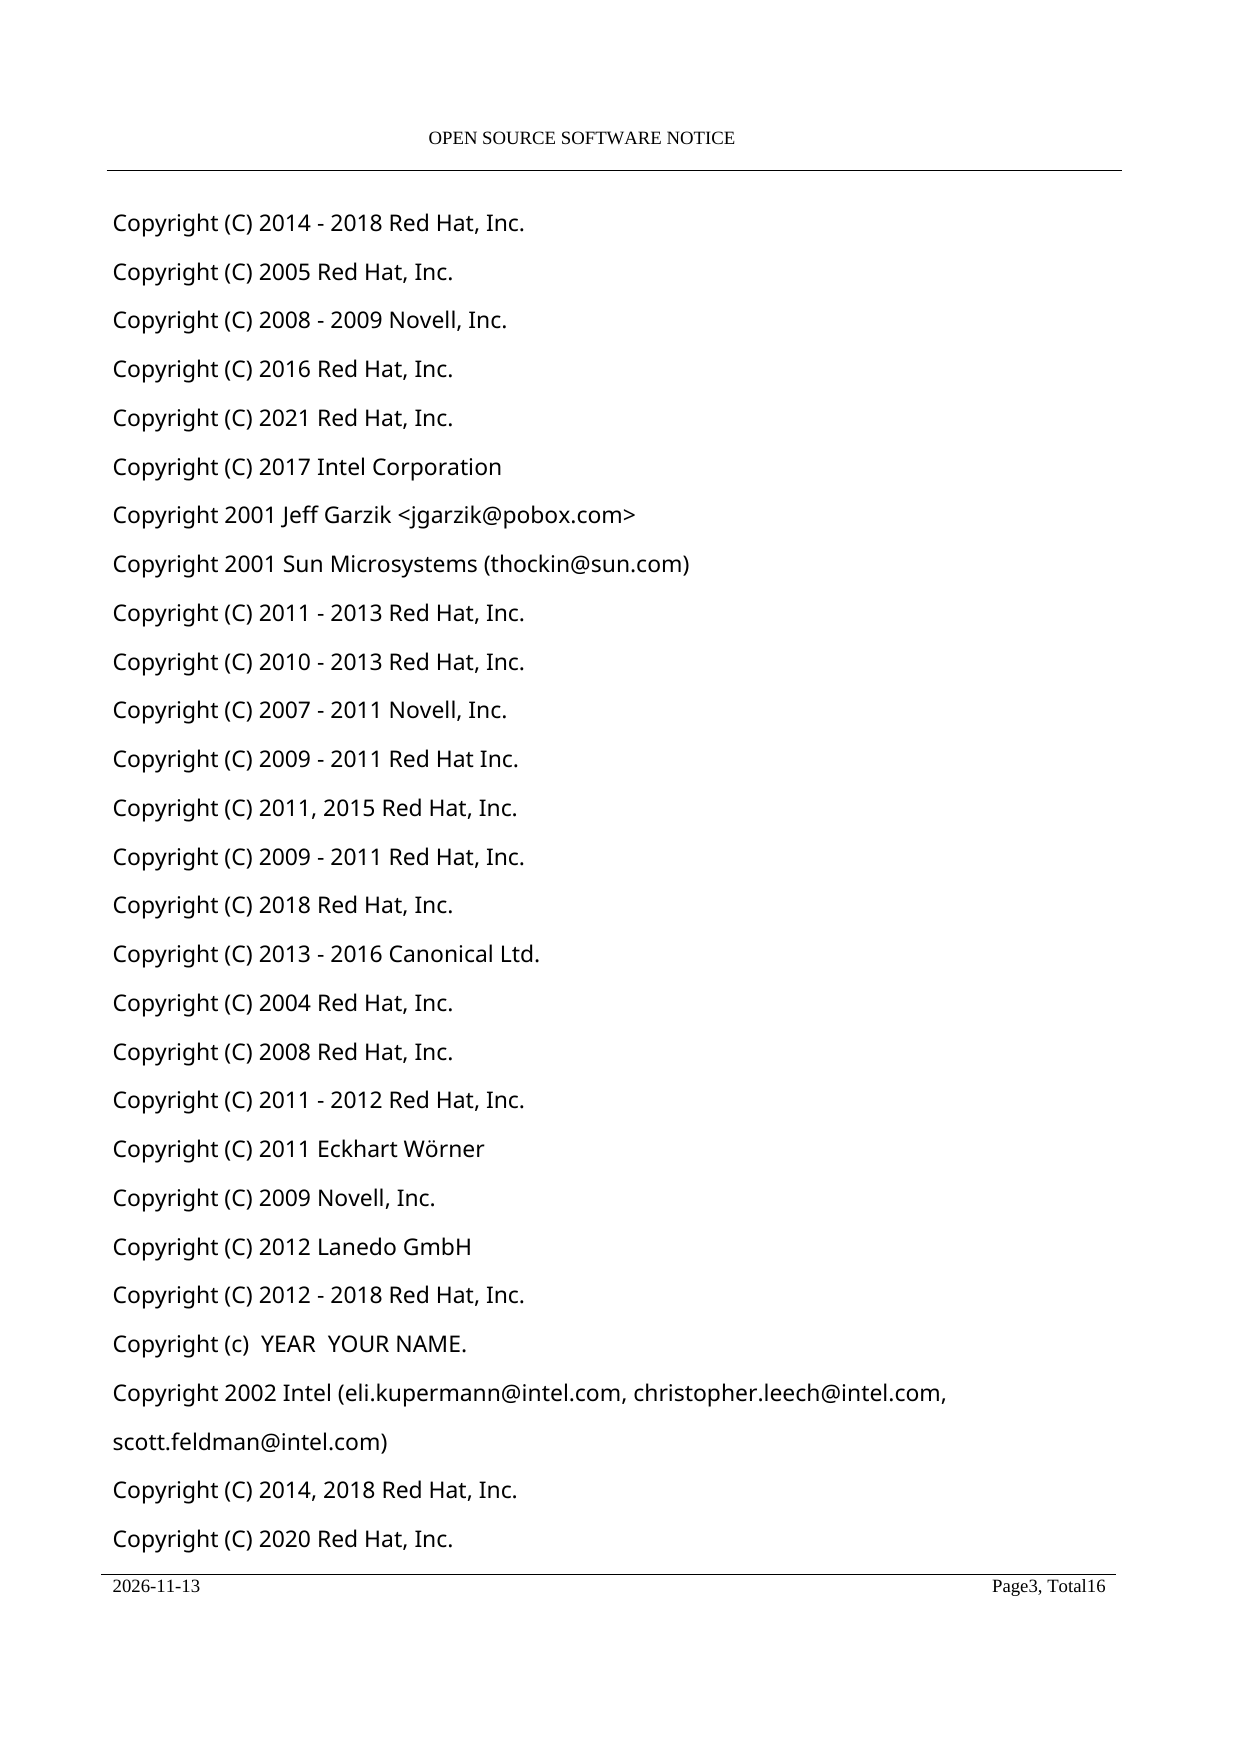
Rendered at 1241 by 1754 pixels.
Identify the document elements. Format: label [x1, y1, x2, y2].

text [112, 206, 1128, 1555]
